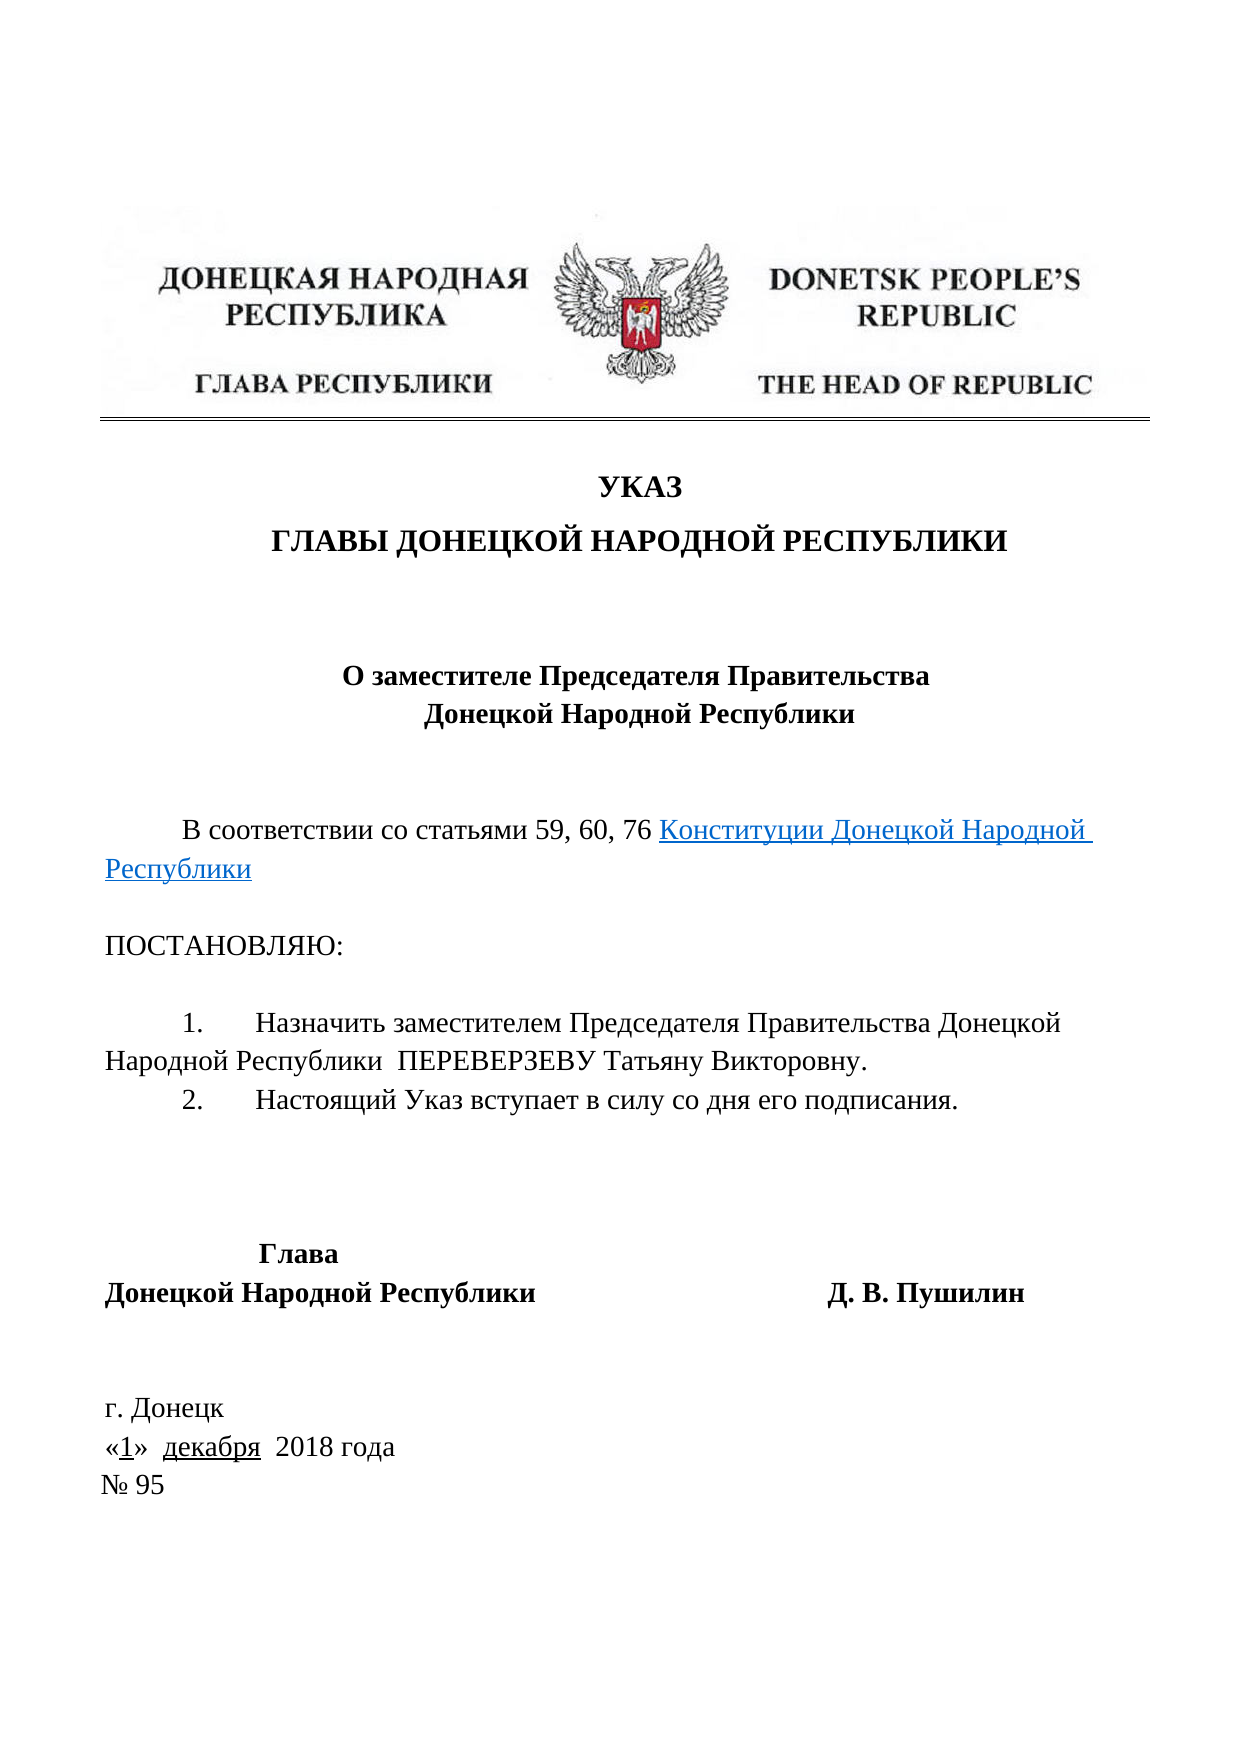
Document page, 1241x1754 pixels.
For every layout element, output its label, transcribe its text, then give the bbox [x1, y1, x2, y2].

text Донецкой Народной Республики Д. В. Пушилин [104, 1275, 1150, 1308]
picture [101, 206, 1150, 415]
text ПОСТАНОВЛЯЮ: [104, 928, 1150, 961]
text Глава [259, 1236, 1150, 1270]
text О заместителе Председателя Правительства Донецкой Народной Республики [129, 658, 1150, 730]
text ГЛАВЫ ДОНЕЦКОЙ НАРОДНОЙ РЕСПУБЛИКИ [129, 522, 1150, 558]
text г. Донецк [104, 1390, 1150, 1424]
text № 95 [100, 1467, 1150, 1501]
text УКАЗ [129, 468, 1150, 504]
list Настоящий Указ вступает в силу со дня его подписания. [182, 1082, 1150, 1116]
text В соответствии со статьями 59, 60, 76 Конституции Донецкой Народной Республики [104, 812, 1112, 884]
list Назначить заместителем Председателя Правительства Донецкой Народной Республики ПЕРЕВЕРЗЕВУ Татьяну Викторовну. [104, 1005, 1112, 1077]
text «1» декабря 2018 года [104, 1429, 1150, 1462]
